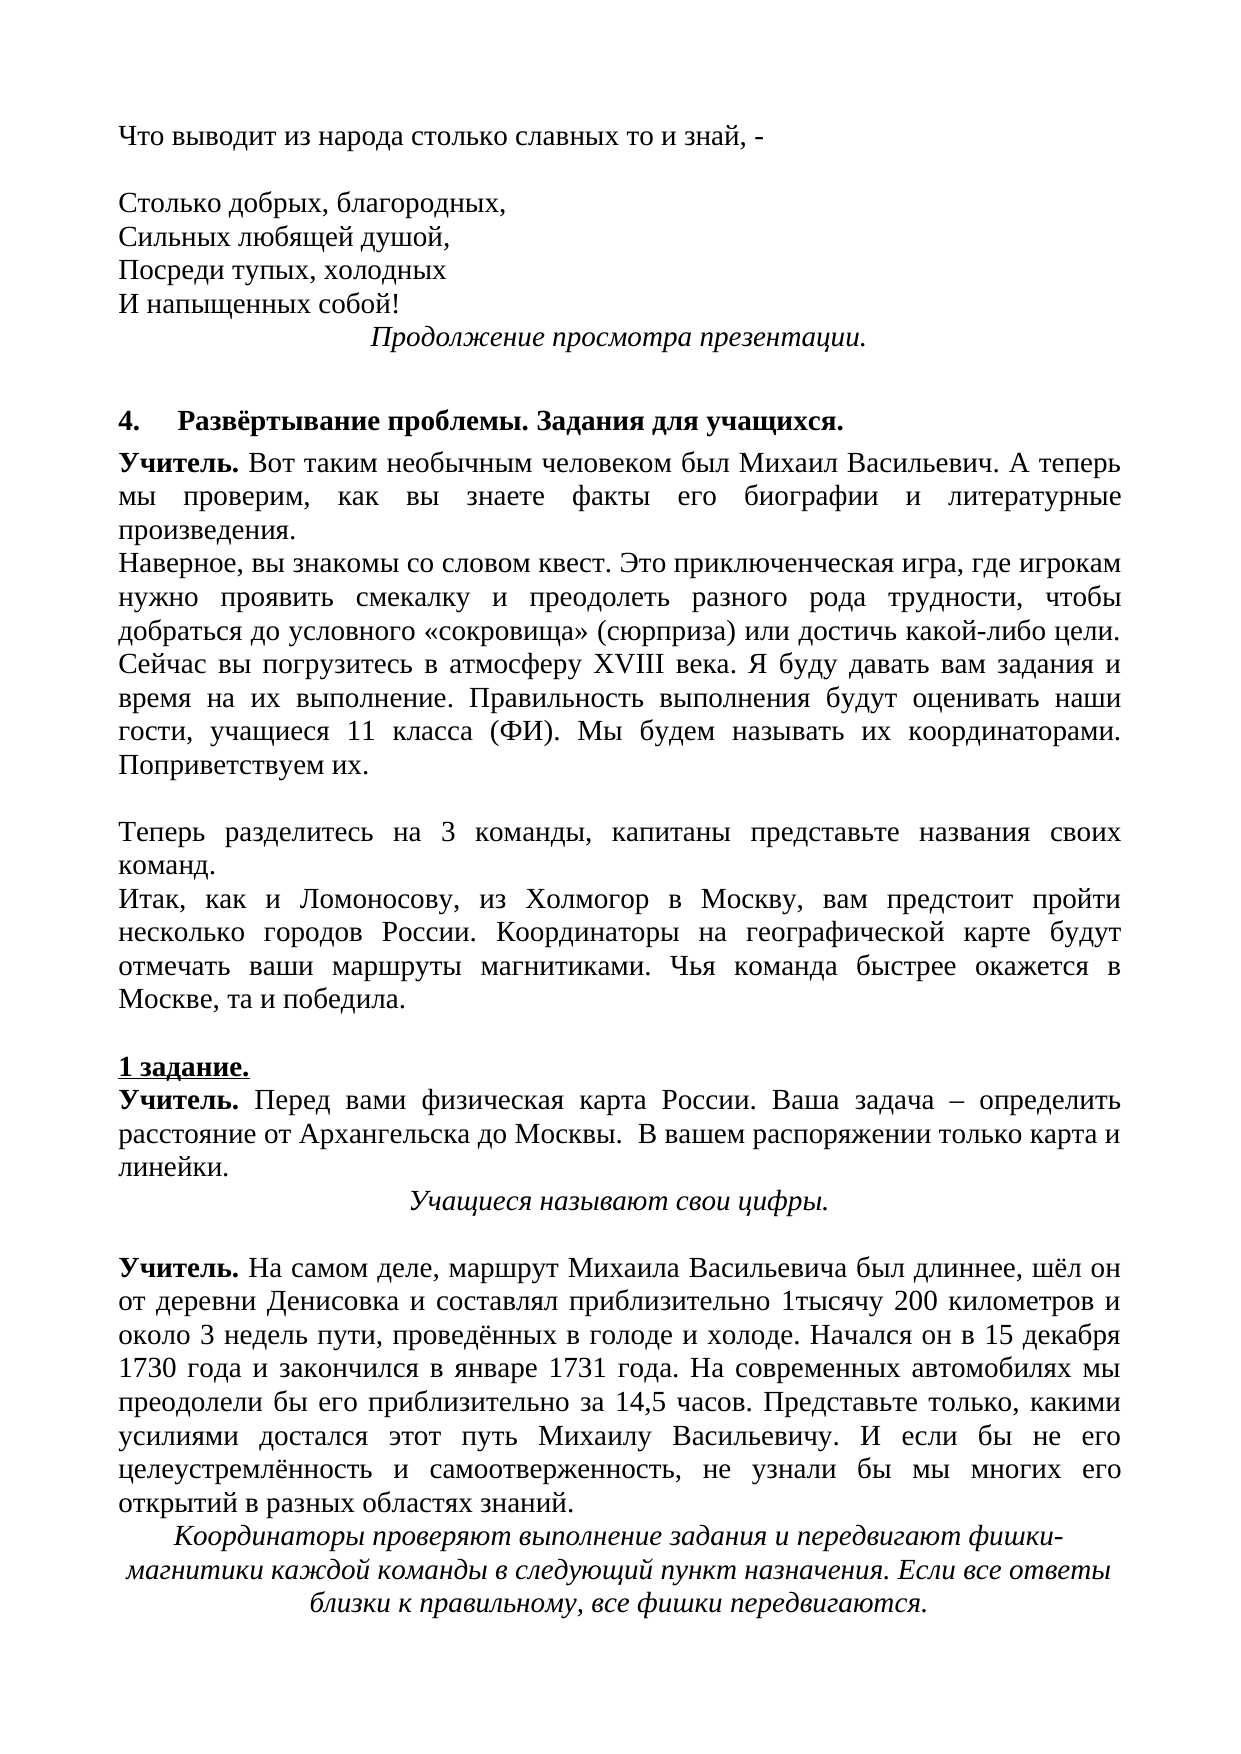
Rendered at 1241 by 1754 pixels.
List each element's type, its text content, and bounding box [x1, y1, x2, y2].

list Столько добрых, благородных, [118, 185, 1122, 219]
list Учитель. Перед вами физическая карта России. Ваша задача – определить расстояние от Архангельска до Москвы. В вашем распоряжении только карта и линейки. [118, 1082, 1122, 1183]
list Итак, как и Ломоносову, из Холмогор в Москву, вам предстоит пройти несколько городов России. Координаторы на географической карте будут отмечать ваши маршруты магнитиками. Чья команда быстрее окажется в Москве, та и победила. [118, 881, 1122, 1015]
list И напыщенных собой! [118, 286, 1122, 319]
list Развёртывание проблемы. Задания для учащихся. [118, 403, 1122, 437]
list Теперь разделитесь на 3 команды, капитаны представьте названия своих команд. [118, 814, 1122, 881]
list Учитель. На самом деле, маршрут Михаила Васильевича был длиннее, шёл он от деревни Денисовка и составлял приблизительно 1тысячу 200 километров и около 3 недель пути, проведённых в голоде и холоде. Начался он в 15 декабря 1730 года и закончился в январе 1731 года. На современных автомобилях мы преодолели бы его приблизительно за 14,5 часов. Представьте только, какими усилиями достался этот путь Михаилу Васильевичу. И если бы не его целеустремлённость и самоотверженность, не узнали бы мы многих его открытий в разных областях знаний. [118, 1250, 1122, 1518]
list Продолжение просмотра презентации. [118, 319, 1122, 353]
list Что выводит из народа столько славных то и знай, - [118, 118, 1122, 152]
list Наверное, вы знакомы со словом квест. Это приключенческая игра, где игрокам нужно проявить смекалку и преодолеть разного рода трудности, чтобы добраться до условного «сокровища» (сюрприза) или достичь какой-либо цели. Сейчас вы погрузитесь в атмосферу XVIII века. Я буду давать вам задания и время на их выполнение. Правильность выполнения будут оценивать наши гости, учащиеся 11 класса (ФИ). Мы будем называть их координаторами. Поприветствуем их. [118, 546, 1122, 780]
list Сильных любящей душой, [118, 219, 1122, 252]
list Посреди тупых, холодных [118, 252, 1122, 286]
list Координаторы проверяют выполнение задания и передвигают фишки-магнитики каждой команды в следующий пункт назначения. Если все ответы близки к правильному, все фишки передвигаются. [118, 1518, 1122, 1619]
list Учащиеся называют свои цифры. [118, 1183, 1122, 1216]
list Учитель. Вот таким необычным человеком был Михаил Васильевич. А теперь мы проверим, как вы знаете факты его биографии и литературные произведения. [118, 445, 1122, 546]
list 1 задание. [118, 1049, 1122, 1082]
